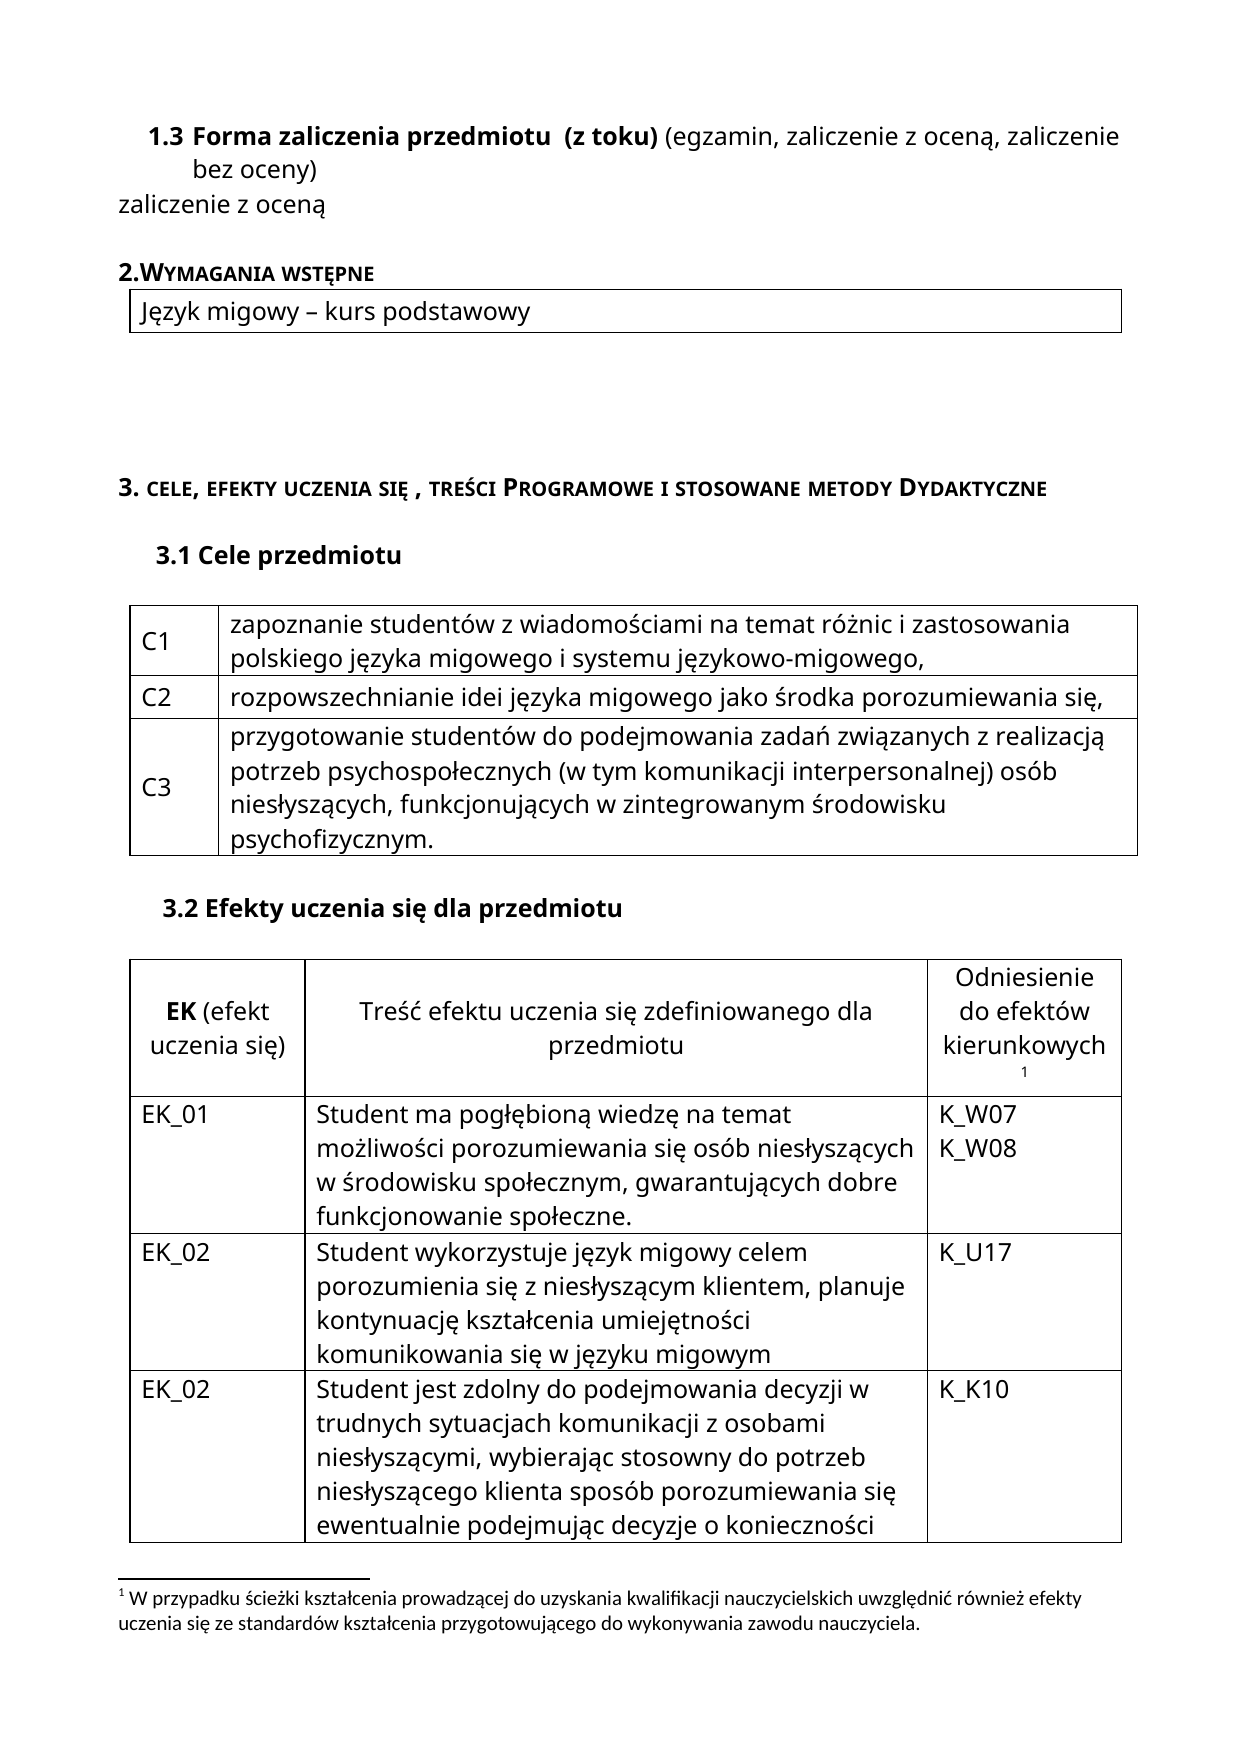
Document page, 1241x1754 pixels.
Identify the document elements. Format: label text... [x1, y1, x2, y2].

table_cell K_W07 K_W08 [928, 1097, 1121, 1233]
table_cell Student wykorzystuje język migowy celem porozumienia się z niesłyszącym klientem, planuje kontynuację kształcenia umiejętności komunikowania się w języku migowym [306, 1234, 927, 1370]
text zaliczenie z oceną [118, 186, 1122, 220]
table_header Treść efektu uczenia się zdefiniowanego dla przedmiotu [306, 960, 927, 1096]
table_header Odniesienie do efektów kierunkowych [928, 960, 1121, 1096]
table_cell K_U17 [928, 1234, 1121, 1370]
table_header EK (efekt uczenia się) [131, 960, 304, 1096]
table_header Język migowy – kurs podstawowy [131, 290, 1121, 332]
table_cell C2 [131, 676, 218, 718]
table_cell przygotowanie studentów do podejmowania zadań związanych z realizacją potrzeb psychospołecznych (w tym komunikacji interpersonalnej) osób niesłyszących, funkcjonujących w zintegrowanym środowisku psychofizycznym. [219, 719, 1137, 855]
table_header zapoznanie studentów z wiadomościami na temat różnic i zastosowania polskiego języka migowego i systemu językowo-migowego, [219, 606, 1137, 674]
text 1.3 Forma zaliczenia przedmiotu (z toku) (egzamin, zaliczenie z oceną, zaliczenie bez oceny) [148, 118, 1122, 186]
table_cell C3 [131, 719, 218, 855]
table_cell EK_02 [131, 1234, 304, 1370]
table_cell rozpowszechnianie idei języka migowego jako środka porozumiewania się, [219, 676, 1137, 718]
text 2.Wymagania wstępne [118, 254, 1122, 288]
text 3.2 Efekty uczenia się dla przedmiotu [162, 890, 1122, 924]
table_cell Student ma pogłębioną wiedzę na temat możliwości porozumiewania się osób niesłyszących w środowisku społecznym, gwarantujących dobre funkcjonowanie społeczne. [306, 1097, 927, 1233]
text 3.1 Cele przedmiotu [156, 537, 1122, 571]
table_cell EK_02 [131, 1371, 304, 1542]
text 3. cele, efekty uczenia się , treści Programowe i stosowane metody Dydaktyczne [118, 469, 1122, 503]
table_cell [306, 1371, 927, 1542]
table_cell EK_01 [131, 1097, 304, 1233]
table_header C1 [131, 606, 218, 674]
table_cell K_K10 [928, 1371, 1121, 1542]
